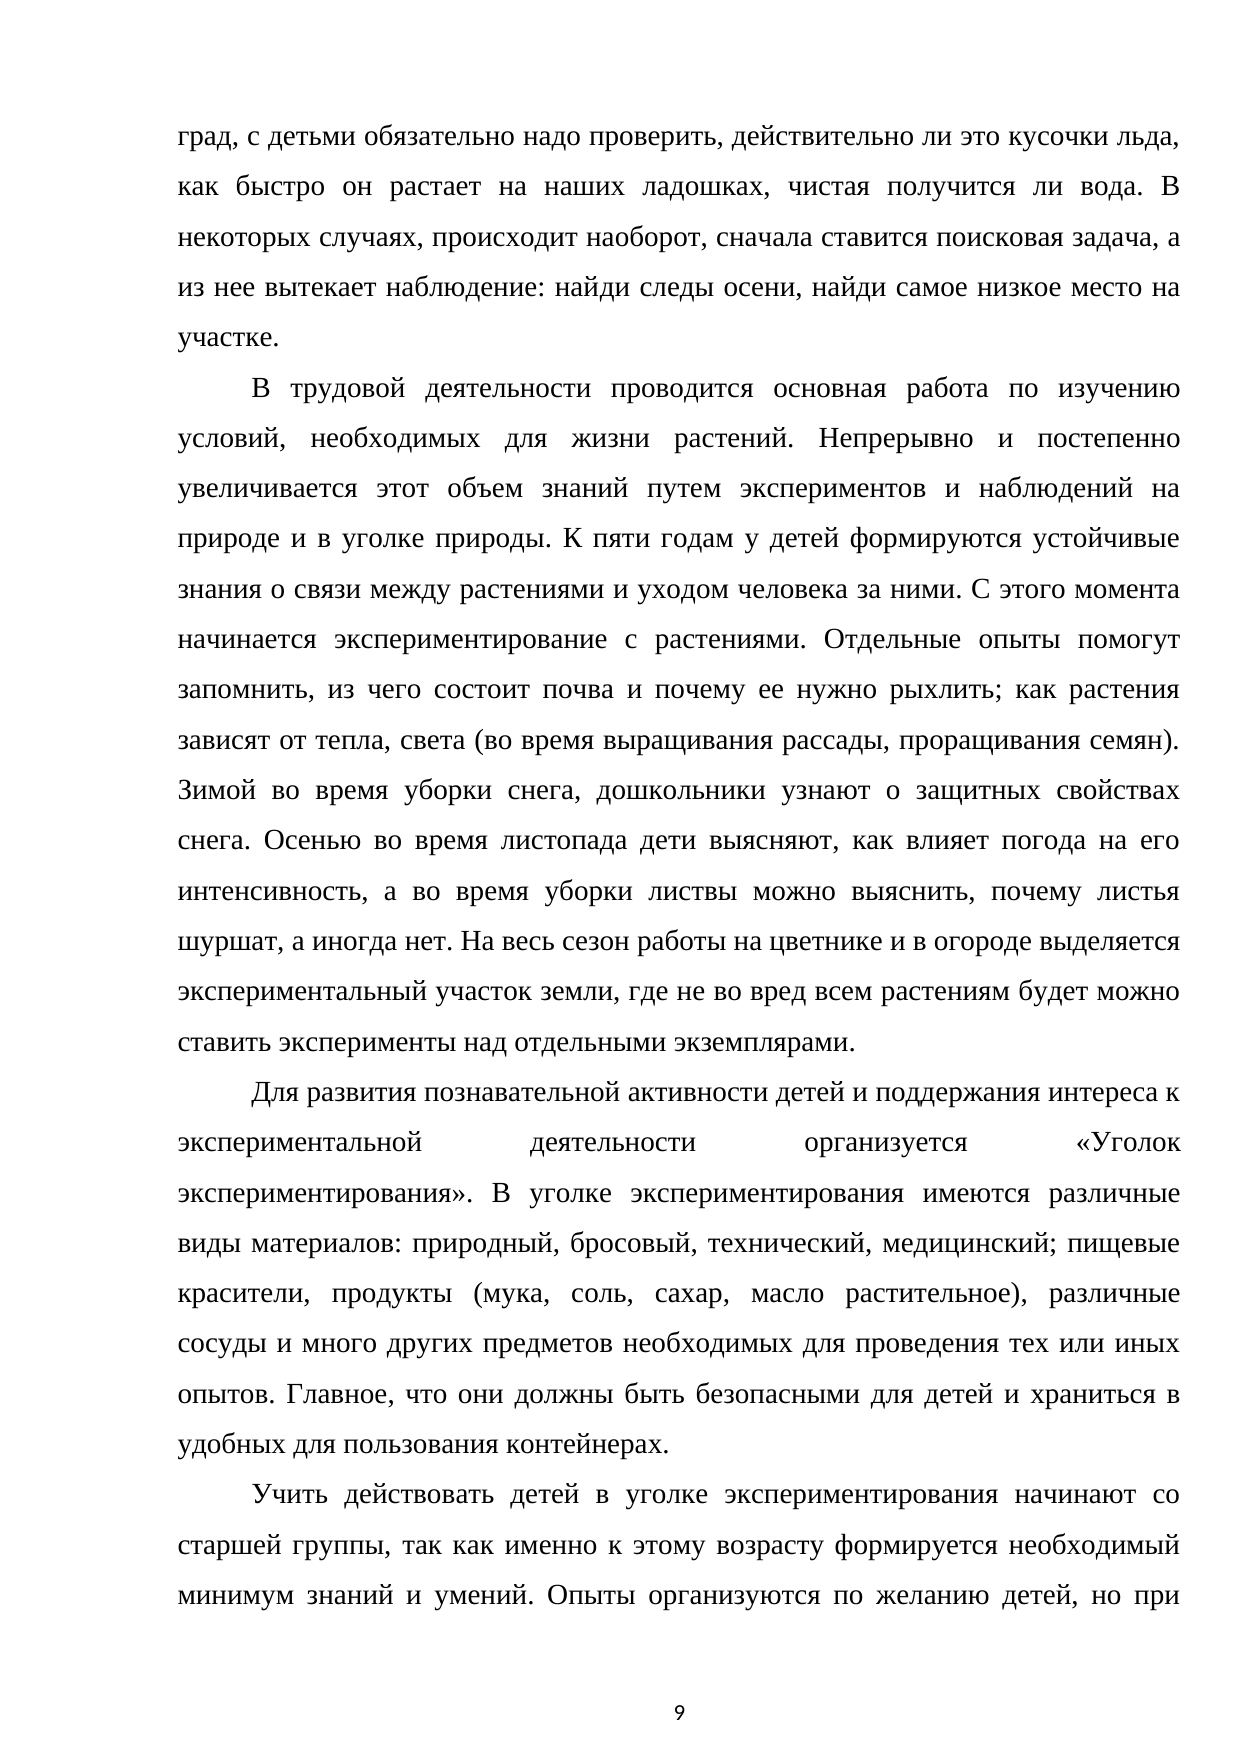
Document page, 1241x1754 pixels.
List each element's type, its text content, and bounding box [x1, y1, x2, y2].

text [177, 118, 1181, 353]
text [177, 1477, 1181, 1611]
text Для развития познавательной активности детей и поддержания интереса к экспериментальной деятельности организуется «Уголок экспериментирования». В уголке экспериментирования имеются различные виды материалов: природный, бросовый, технический, медицинский; пищевые красители, продукты (мука, соль, сахар, масло растительное), различные сосуды и много других предметов необходимых для проведения тех или иных опытов. Главное, что они должны быть безопасными для детей и храниться в удобных для пользования контейнерах. [177, 1074, 1181, 1460]
text В трудовой деятельности проводится основная работа по изучению условий, необходимых для жизни растений. Непрерывно и постепенно увеличивается этот объем знаний путем экспериментов и наблюдений на природе и в уголке природы. К пяти годам у детей формируются устойчивые знания о связи между растениями и уходом человека за ними. С этого момента начинается экспериментирование с растениями. Отдельные опыты помогут запомнить, из чего состоит почва и почему ее нужно рыхлить; как растения зависят от тепла, света (во время выращивания рассады, проращивания семян). Зимой во время уборки снега, дошкольники узнают о защитных свойствах снега. Осенью во время листопада дети выясняют, как влияет погода на его интенсивность, а во время уборки листвы можно выяснить, почему листья шуршат, а иногда нет. На весь сезон работы на цветнике и в огороде выделяется экспериментальный участок земли, где не во вред всем растениям будет можно ставить эксперименты над отдельными экземплярами. [177, 370, 1181, 1057]
